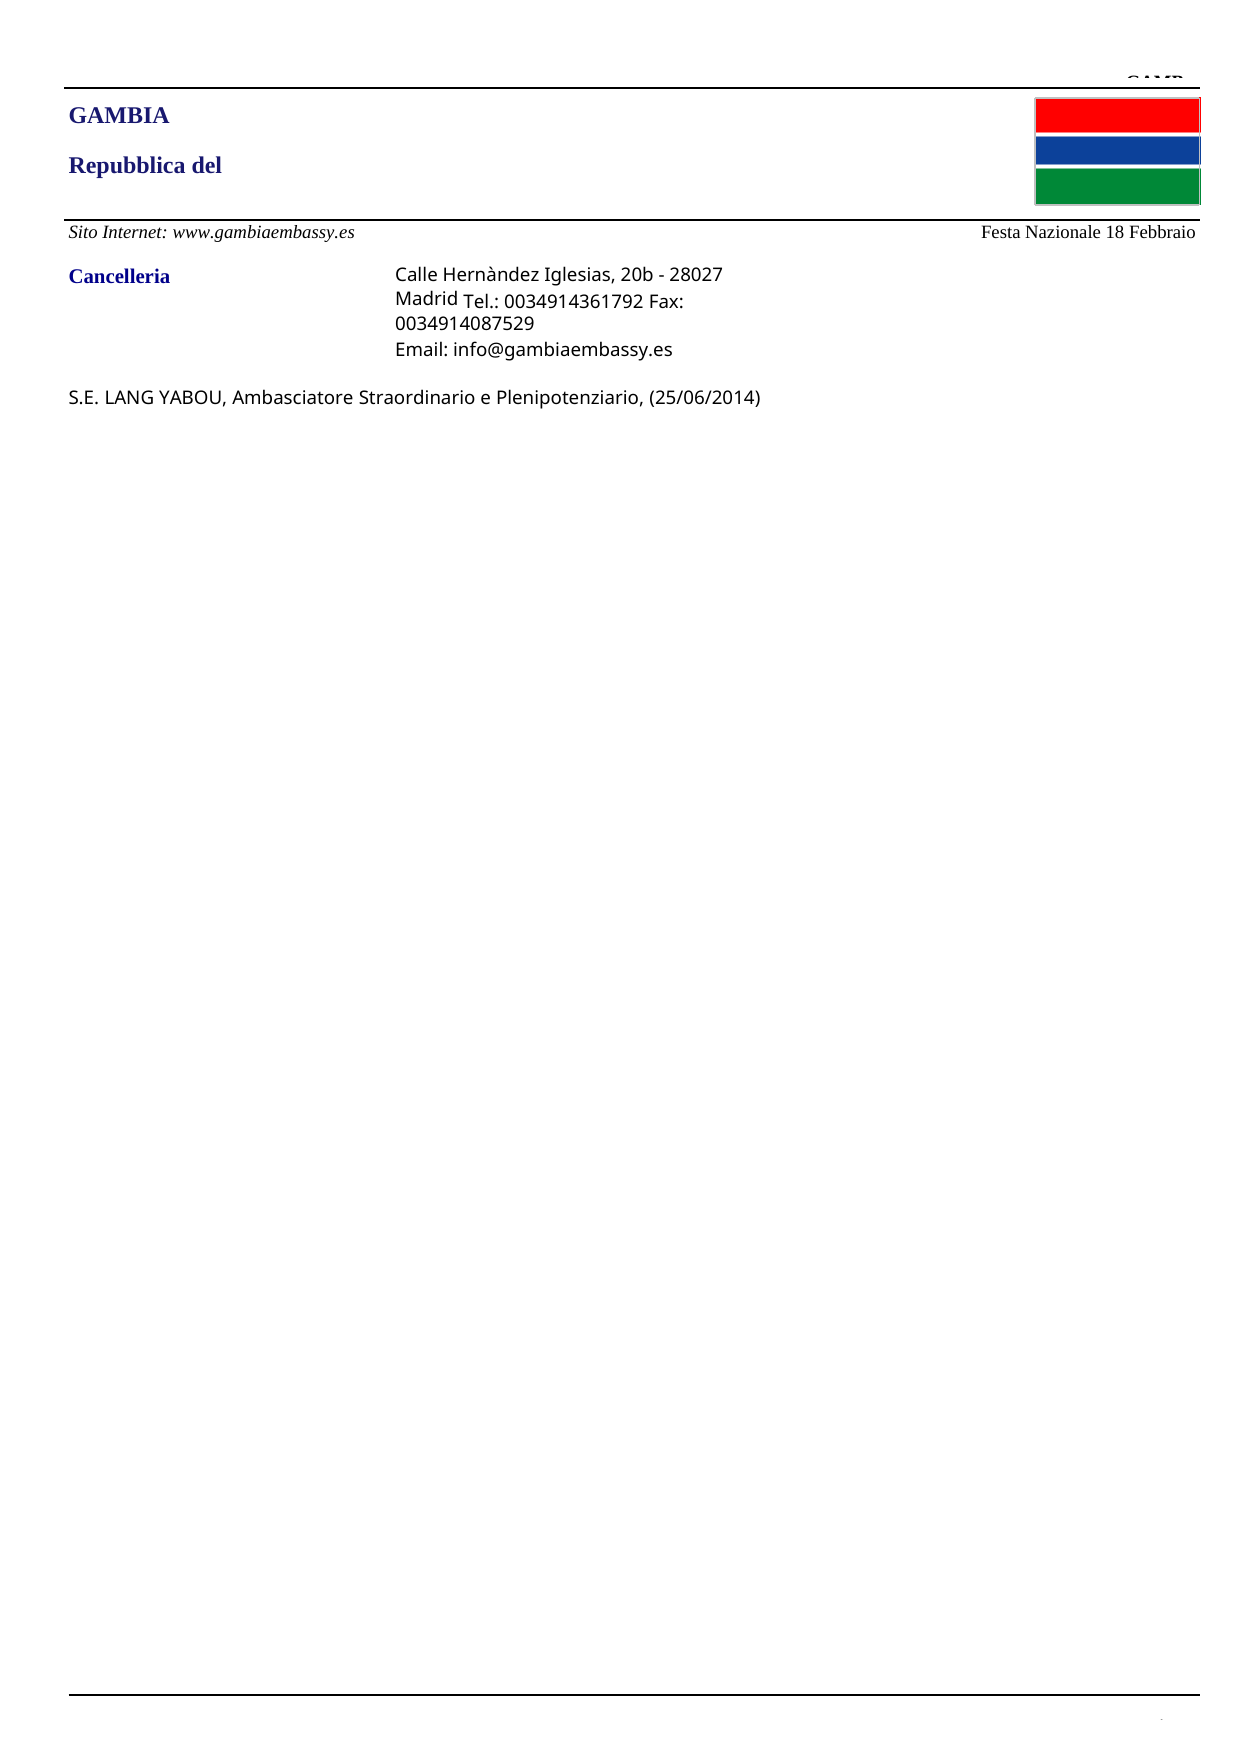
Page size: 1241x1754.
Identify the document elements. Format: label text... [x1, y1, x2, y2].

picture [1036, 178, 1199, 204]
text Repubblica del [68, 151, 1211, 178]
text Cancelleria Calle Hernàndez Iglesias, 20b - 28027 Madrid Tel.: 0034914361792 Fax: 0034914087529 [68, 264, 777, 336]
text GAMBIA [68, 101, 1211, 129]
picture [1036, 129, 1199, 151]
text S.E. LANG YABOU, Ambasciatore Straordinario e Plenipotenziario, (25/06/2014) [68, 385, 1211, 410]
text Email: info@gambiaembassy.es [395, 336, 1211, 361]
text Sito Internet: www.gambiaembassy.es Festa Nazionale 18 Febbraio [68, 215, 1211, 242]
